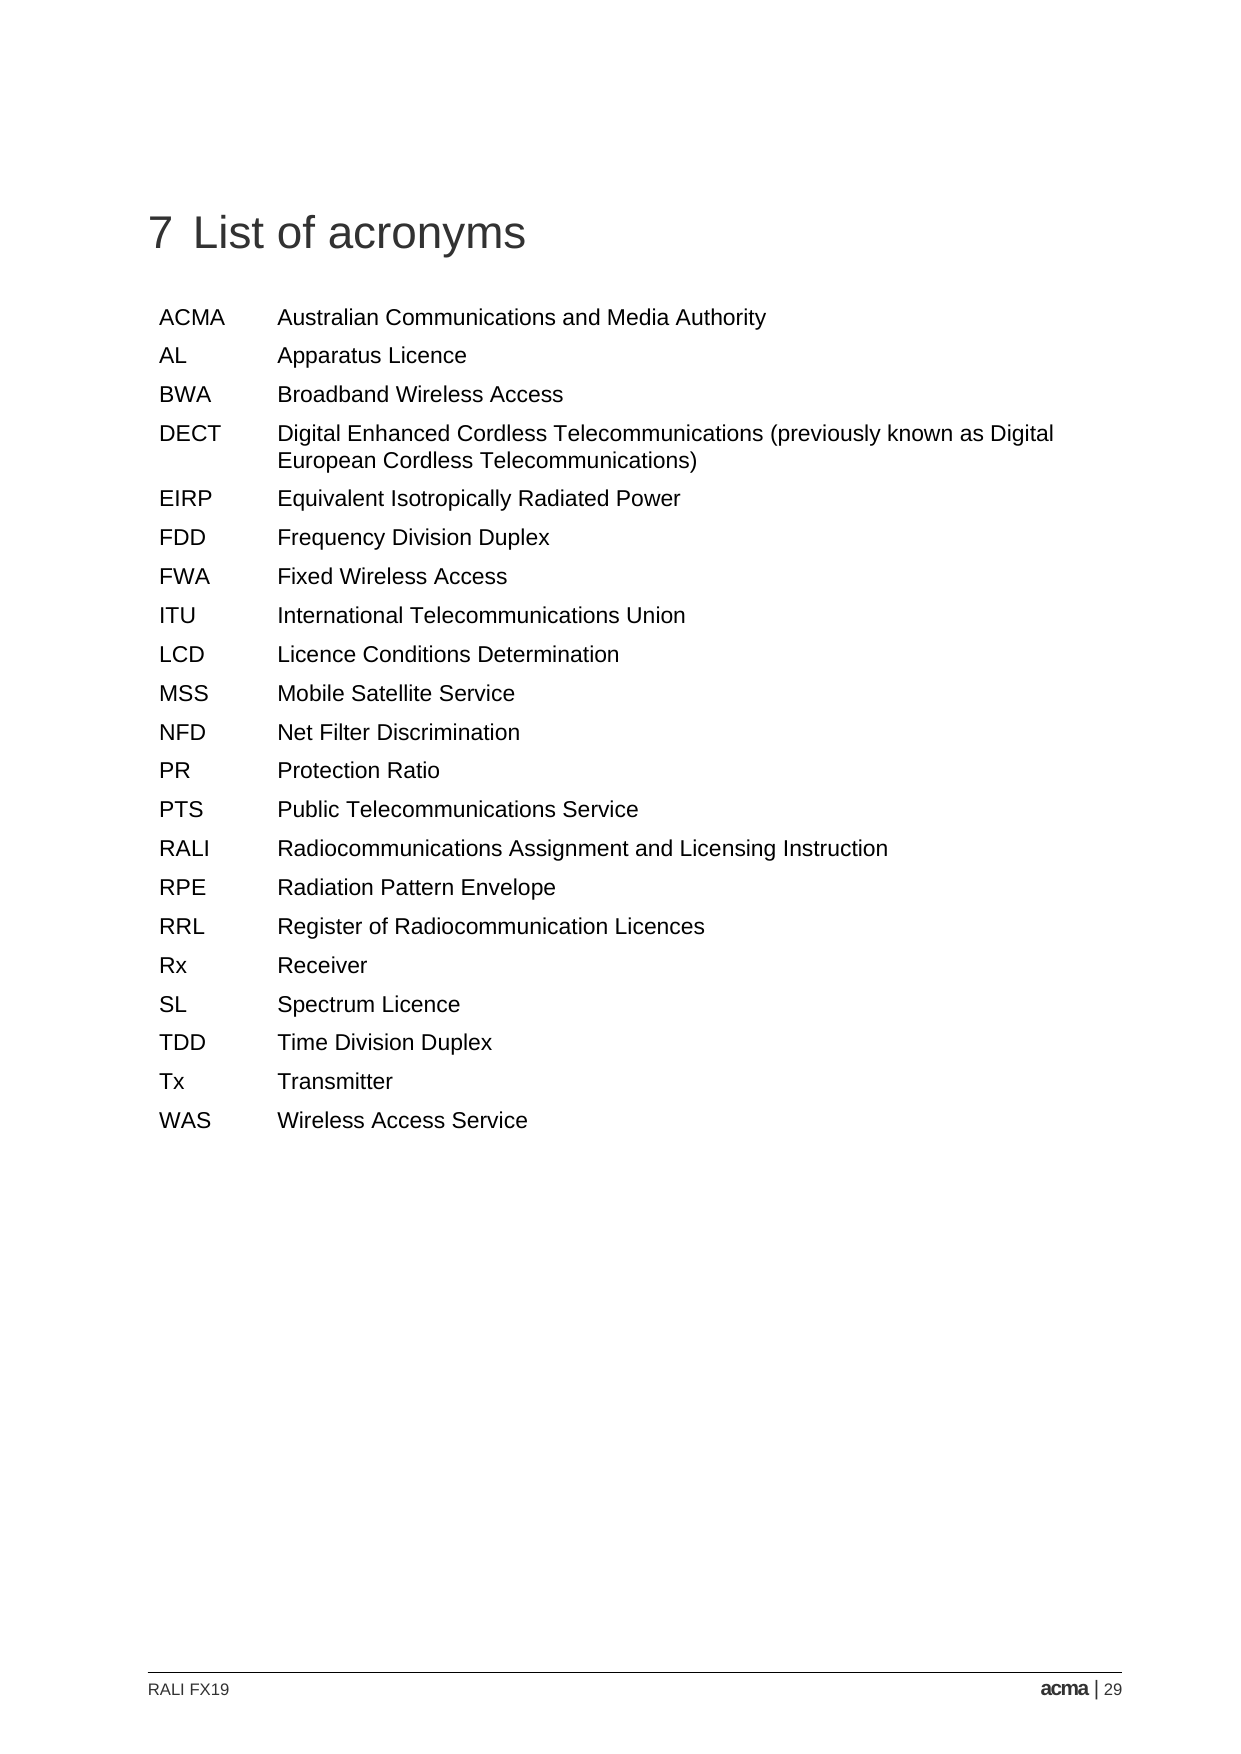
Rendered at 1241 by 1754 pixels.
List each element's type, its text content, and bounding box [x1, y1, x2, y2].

table_cell Apparatus Licence [266, 336, 1122, 375]
table_cell International Telecommunications Union [266, 596, 1122, 634]
table_header ACMA [148, 298, 266, 336]
table_cell Tx [148, 1062, 266, 1101]
table_cell Broadband Wireless Access [266, 375, 1122, 414]
table_cell EIRP [148, 479, 266, 518]
table_cell RALI [148, 829, 266, 868]
table_cell AL [148, 336, 266, 375]
table_cell Mobile Satellite Service [266, 674, 1122, 712]
table_cell Fixed Wireless Access [266, 557, 1122, 596]
table_cell ITU [148, 596, 266, 634]
table_cell BWA [148, 375, 266, 414]
table_cell Rx [148, 945, 266, 984]
table_cell Equivalent Isotropically Radiated Power [266, 479, 1122, 518]
table_cell Receiver [266, 945, 1122, 984]
table_cell RPE [148, 868, 266, 907]
table_cell Net Filter Discrimination [266, 712, 1122, 751]
table_header Australian Communications and Media Authority [266, 298, 1122, 336]
table_cell Radiocommunications Assignment and Licensing Instruction [266, 829, 1122, 868]
table_cell Register of Radiocommunication Licences [266, 907, 1122, 945]
table_cell NFD [148, 712, 266, 751]
table_cell PTS [148, 790, 266, 829]
table_cell TDD [148, 1023, 266, 1062]
table_cell Radiation Pattern Envelope [266, 868, 1122, 907]
table_cell FDD [148, 518, 266, 557]
table_cell Transmitter [266, 1062, 1122, 1101]
table_cell RRL [148, 907, 266, 945]
table_cell FWA [148, 557, 266, 596]
table_cell Time Division Duplex [266, 1023, 1122, 1062]
table_cell MSS [148, 674, 266, 712]
table_cell Public Telecommunications Service [266, 790, 1122, 829]
table_cell PR [148, 751, 266, 790]
subtitle List of acronyms [148, 203, 1122, 260]
table_cell WAS [148, 1101, 266, 1140]
table_cell SL [148, 984, 266, 1023]
table_cell LCD [148, 635, 266, 673]
table_cell Digital Enhanced Cordless Telecommunications (previously known as Digital European Cordless Telecommunications) [266, 414, 1122, 479]
table_cell Spectrum Licence [266, 984, 1122, 1023]
table_cell Protection Ratio [266, 751, 1122, 790]
table_cell DECT [148, 414, 266, 479]
table_cell Licence Conditions Determination [266, 635, 1122, 673]
table_cell Wireless Access Service [266, 1101, 1122, 1140]
table_cell Frequency Division Duplex [266, 518, 1122, 557]
